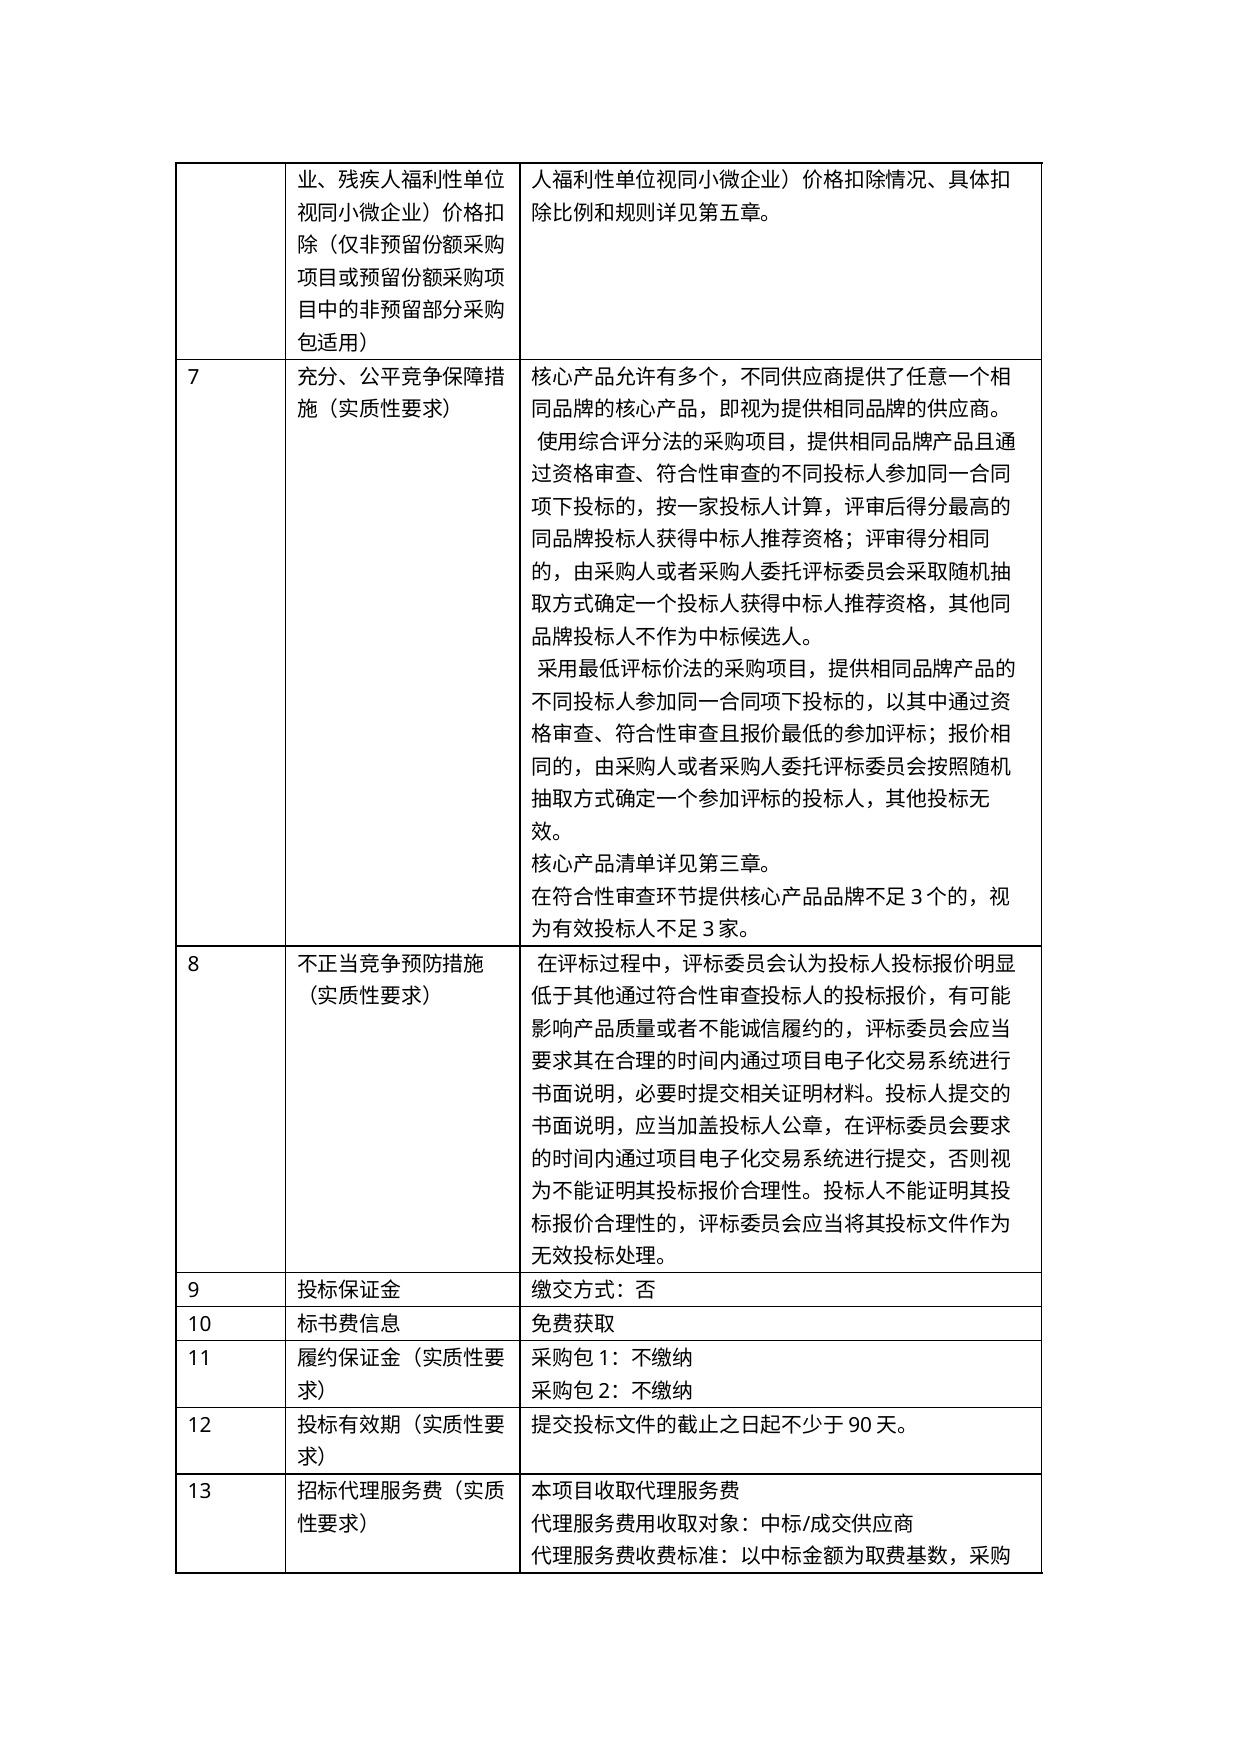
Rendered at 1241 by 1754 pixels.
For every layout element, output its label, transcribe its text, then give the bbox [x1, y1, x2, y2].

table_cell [521, 164, 1041, 358]
table_cell 投标有效期（实质性要求） [286, 1408, 519, 1473]
table_cell 10 [177, 1307, 285, 1340]
table_cell 13 [177, 1475, 285, 1572]
table_cell 11 [177, 1341, 285, 1406]
table_cell 提交投标文件的截止之日起不少于90天。 [521, 1408, 1041, 1473]
table_cell 不正当竞争预防措施（实质性要求） [286, 947, 519, 1272]
table_cell 招标代理服务费（实质性要求） [286, 1475, 519, 1572]
table_cell 7 [177, 360, 285, 945]
table_cell 在评标过程中，评标委员会认为投标人投标报价明显低于其他通过符合性审查投标人的投标报价，有可能影响产品质量或者不能诚信履约的，评标委员会应当要求其在合理的时间内通过项目电子化交易系统进行书面说明，必要时提交相关证明材料。投标人提交的书面说明，应当加盖投标人公章，在评标委员会要求的时间内通过项目电子化交易系统进行提交，否则视为不能证明其投标报价合理性。投标人不能证明其投标报价合理性的，评标委员会应当将其投标文件作为无效投标处理。 [521, 947, 1041, 1272]
table_cell 充分、公平竞争保障措施（实质性要求） [286, 360, 519, 945]
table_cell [286, 164, 519, 358]
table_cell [521, 1475, 1041, 1572]
table_cell 8 [177, 947, 285, 1272]
table_cell 9 [177, 1273, 285, 1306]
table_cell 投标保证金 [286, 1273, 519, 1306]
table_cell 缴交方式：否 [521, 1273, 1041, 1306]
table_cell 6 [177, 164, 285, 358]
table_cell 免费获取 [521, 1307, 1041, 1340]
table_cell 履约保证金（实质性要求） [286, 1341, 519, 1406]
table_cell 采购包1：不缴纳 采购包2：不缴纳 [521, 1341, 1041, 1406]
table_cell 核心产品允许有多个，不同供应商提供了任意一个相同品牌的核心产品，即视为提供相同品牌的供应商。 使用综合评分法的采购项目，提供相同品牌产品且通过资格审查、符合性审查的不同投标人参加同一合同项下投标的，按一家投标人计算，评审后得分最高的同品牌投标人获得中标人推荐资格；评审得分相同的，由采购人或者采购人委托评标委员会采取随机抽取方式确定一个投标人获得中标人推荐资格，其他同品牌投标人不作为中标候选人。 采用最低评标价法的采购项目，提供相同品牌产品的不同投标人参加同一合同项下投标的，以其中通过资格审查、符合性审查且报价最低的参加评标；报价相同的，由采购人或者采购人委托评标委员会按照随机抽取方式确定一个参加评标的投标人，其他投标无效。 核心产品清单详见第三章。 在符合性审查环节提供核心产品品牌不足3个的，视为有效投标人不足3家。 [521, 360, 1041, 945]
table_cell 标书费信息 [286, 1307, 519, 1340]
table_cell 12 [177, 1408, 285, 1473]
